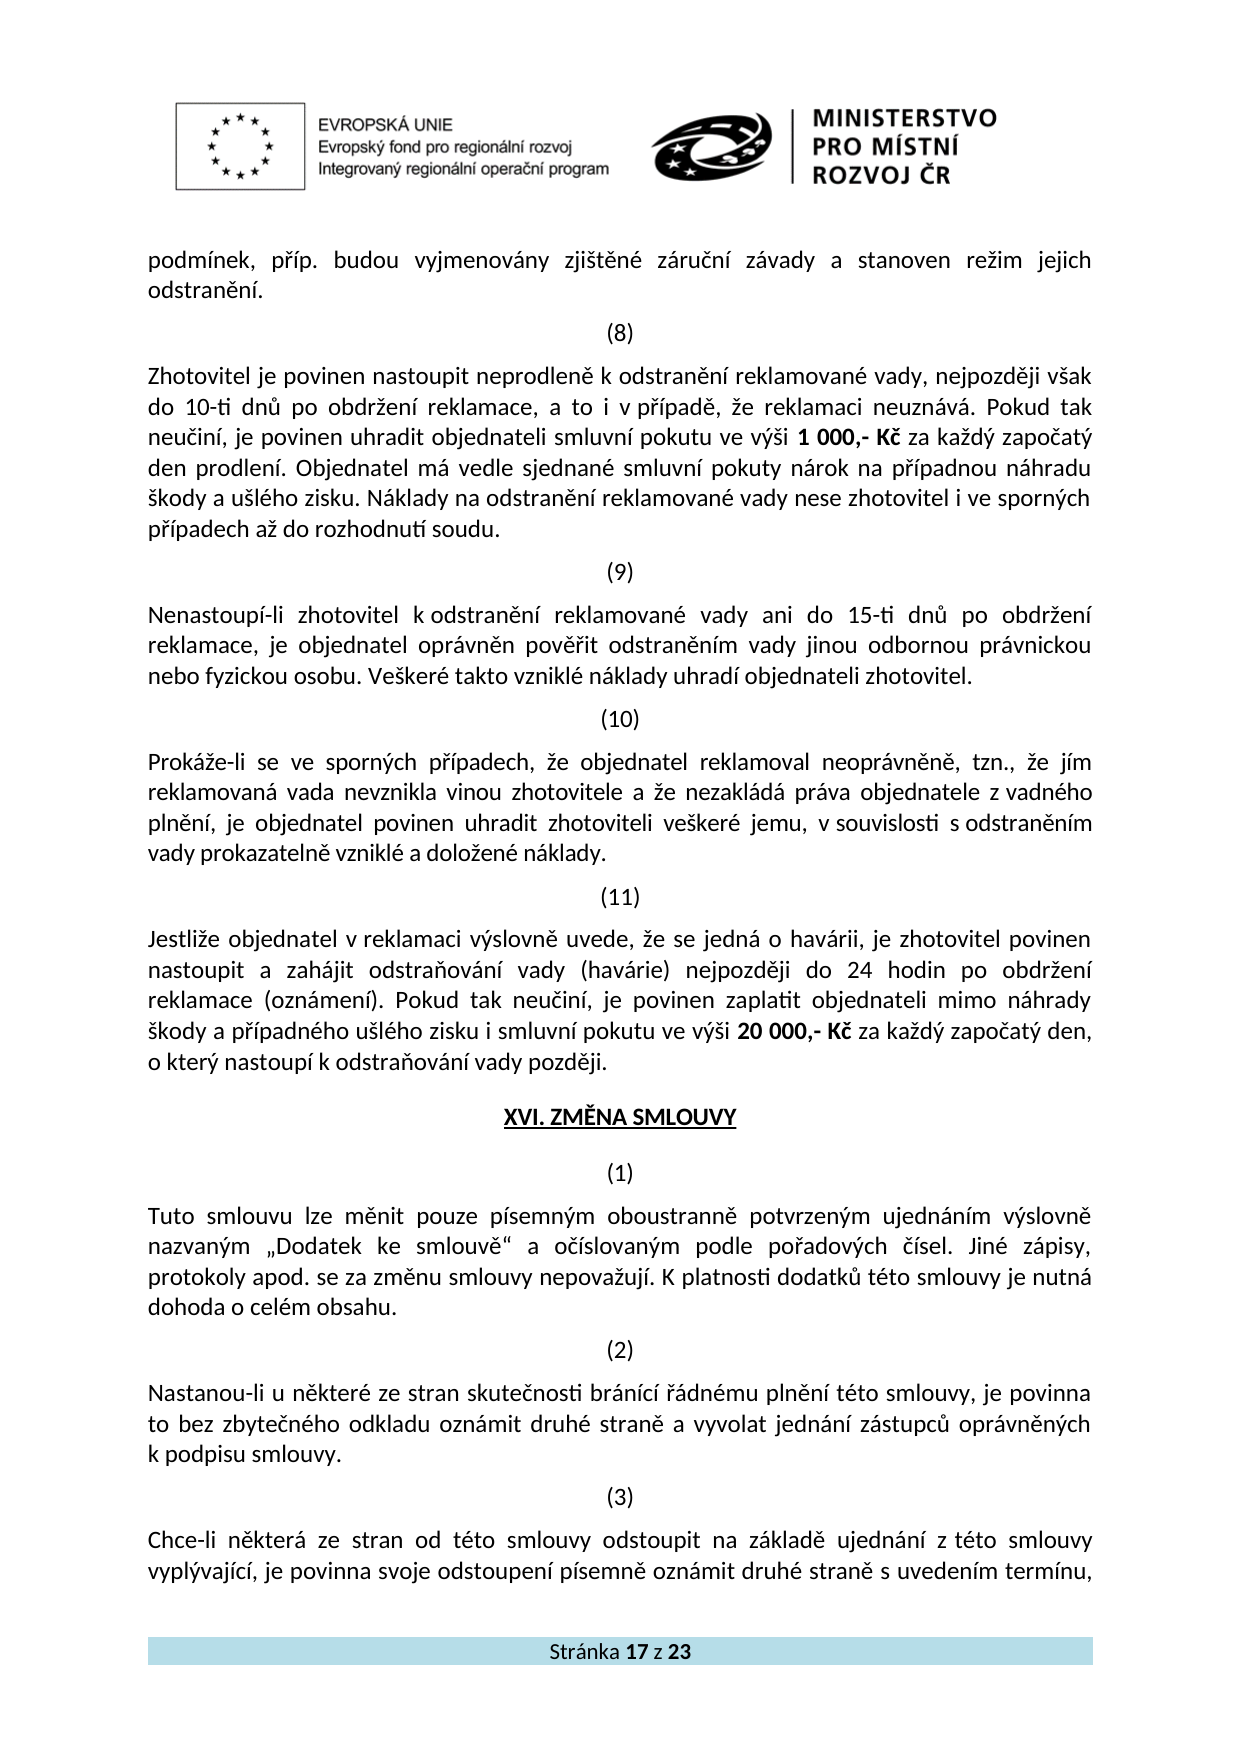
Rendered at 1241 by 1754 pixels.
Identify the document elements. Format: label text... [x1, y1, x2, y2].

text XVI. ZMĚNA SMLOUVY [148, 1101, 1093, 1132]
text Nenastoupí-li zhotovitel k odstranění reklamované vady ani do 15-ti dnů po obdržení reklamace, je objednatel oprávněn pověřit odstraněním vady jinou odbornou právnickou nebo fyzickou osobu. Veškeré takto vzniklé náklady uhradí objednateli zhotovitel. [148, 599, 1093, 691]
text (3) [148, 1481, 1093, 1512]
text Zhotovitel je povinen nastoupit neprodleně k odstranění reklamované vady, nejpozději však do 10-ti dnů po obdržení reklamace, a to i v případě, že reklamaci neuznává. Pokud tak neučiní, je povinen uhradit objednateli smluvní pokutu ve výši 1 000,- Kč za každý započatý den prodlení. Objednatel má vedle sjednané smluvní pokuty nárok na případnou náhradu škody a ušlého zisku. Náklady na odstranění reklamované vady nese zhotovitel i ve sporných případech až do rozhodnutí soudu. [148, 360, 1093, 543]
text Prokáže-li se ve sporných případech, že objednatel reklamoval neoprávněně, tzn., že jím reklamovaná vada nevznikla vinou zhotovitele a že nezakládá práva objednatele z vadného plnění, je objednatel povinen uhradit zhotoviteli veškeré jemu, v souvislosti s odstraněním vady prokazatelně vzniklé a doložené náklady. [148, 746, 1093, 868]
text (9) [148, 556, 1093, 586]
text (11) [148, 881, 1093, 911]
text Tuto smlouvu lze měnit pouze písemným oboustranně potvrzeným ujednáním výslovně nazvaným „Dodatek ke smlouvě“ a očíslovaným podle pořadových čísel. Jiné zápisy, protokoly apod. se za změnu smlouvy nepovažují. K platnosti dodatků této smlouvy je nutná dohoda o celém obsahu. [148, 1200, 1093, 1322]
text (2) [148, 1334, 1093, 1365]
text (10) [148, 703, 1093, 733]
picture [147, 73, 1025, 219]
text Nastanou-li u některé ze stran skutečnosti bránící řádnému plnění této smlouvy, je povinna to bez zbytečného odkladu oznámit druhé straně a vyvolat jednání zástupců oprávněných k podpisu smlouvy. [148, 1377, 1093, 1469]
text (1) [148, 1157, 1093, 1187]
text (8) [148, 317, 1093, 348]
text Jestliže objednatel v reklamaci výslovně uvede, že se jedná o havárii, je zhotovitel povinen nastoupit a zahájit odstraňování vady (havárie) nejpozději do 24 hodin po obdržení reklamace (oznámení). Pokud tak neučiní, je povinen zaplatit objednateli mimo náhrady škody a případného ušlého zisku i smluvní pokutu ve výši 20 000,- Kč za každý započatý den, o který nastoupí k odstraňování vady později. [148, 924, 1093, 1076]
